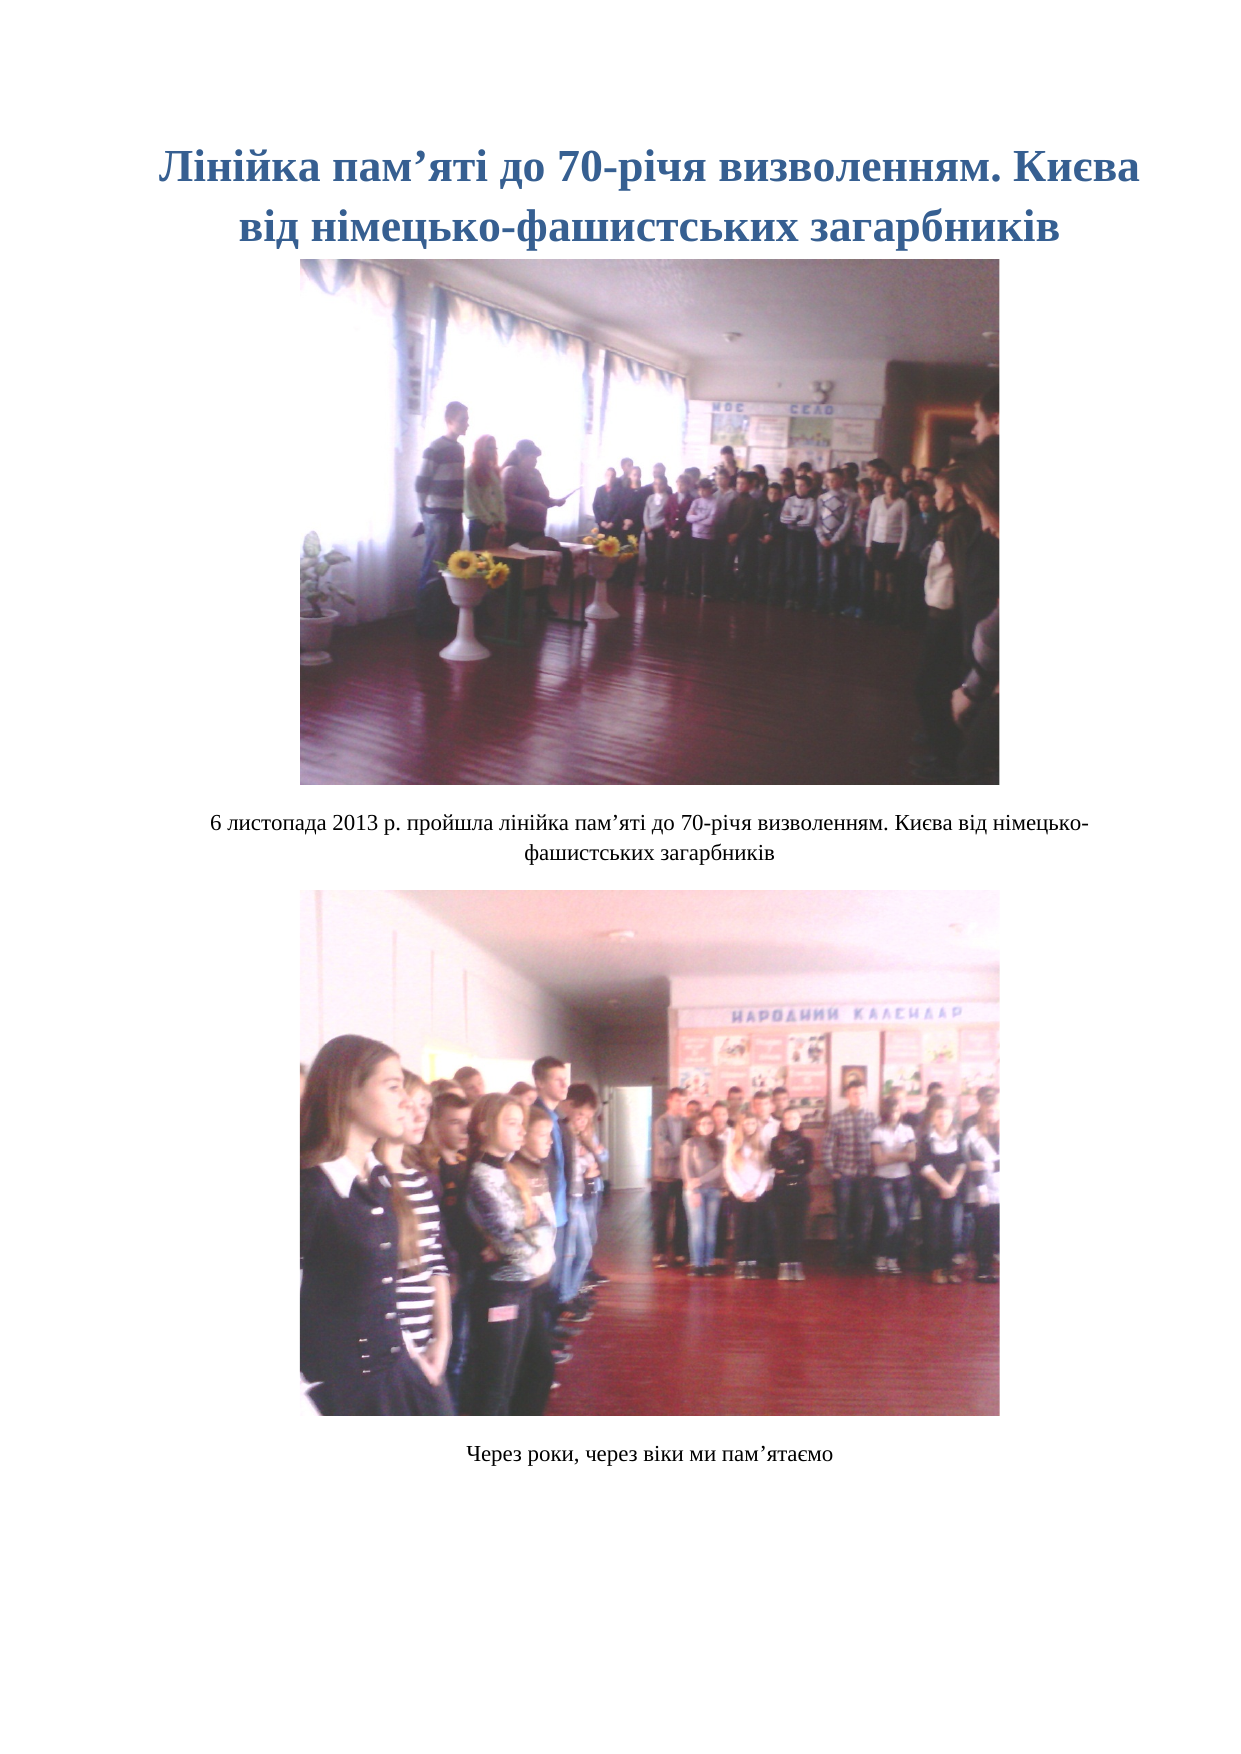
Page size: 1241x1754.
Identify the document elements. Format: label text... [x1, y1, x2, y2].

text Через роки, через віки ми пам’ятаємо [148, 1440, 1152, 1467]
picture [299, 890, 1000, 1416]
picture [300, 259, 1000, 785]
text 6 листопада 2013 р. пройшла лінійка пам’яті до 70-річя визволенням. Києва від німецько-фашистських загарбників [148, 809, 1152, 866]
subtitle Лінійка пам’яті до 70-річя визволенням. Києва від німецько-фашистських загарбників [148, 138, 1152, 252]
